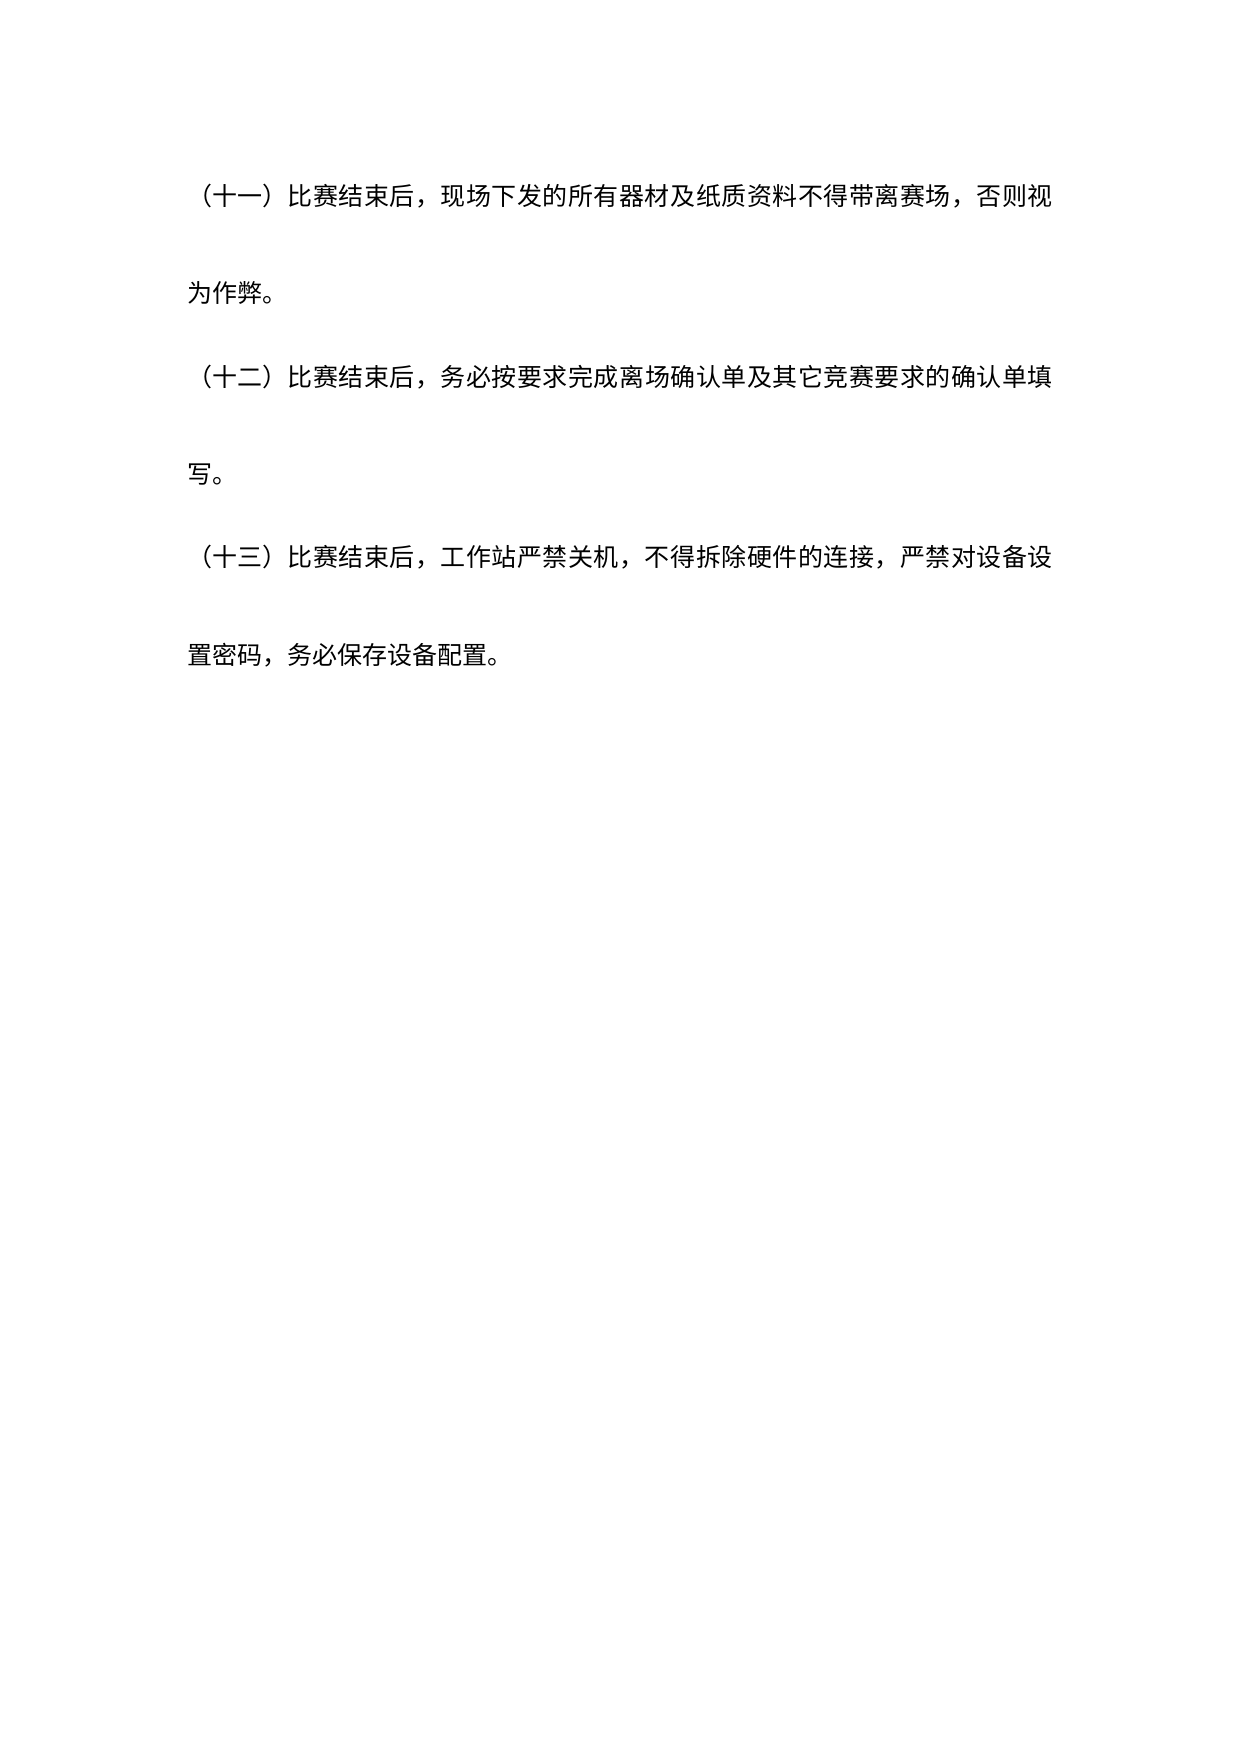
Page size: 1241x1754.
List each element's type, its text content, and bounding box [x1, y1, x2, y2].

list 比赛结束后，现场下发的所有器材及纸质资料不得带离赛场，否则视为作弊。 [187, 162, 1053, 324]
list 比赛结束后，务必按要求完成离场确认单及其它竞赛要求的确认单填写。 [187, 343, 1053, 505]
list 比赛结束后，工作站严禁关机，不得拆除硬件的连接，严禁对设备设置密码，务必保存设备配置。 [187, 523, 1053, 686]
